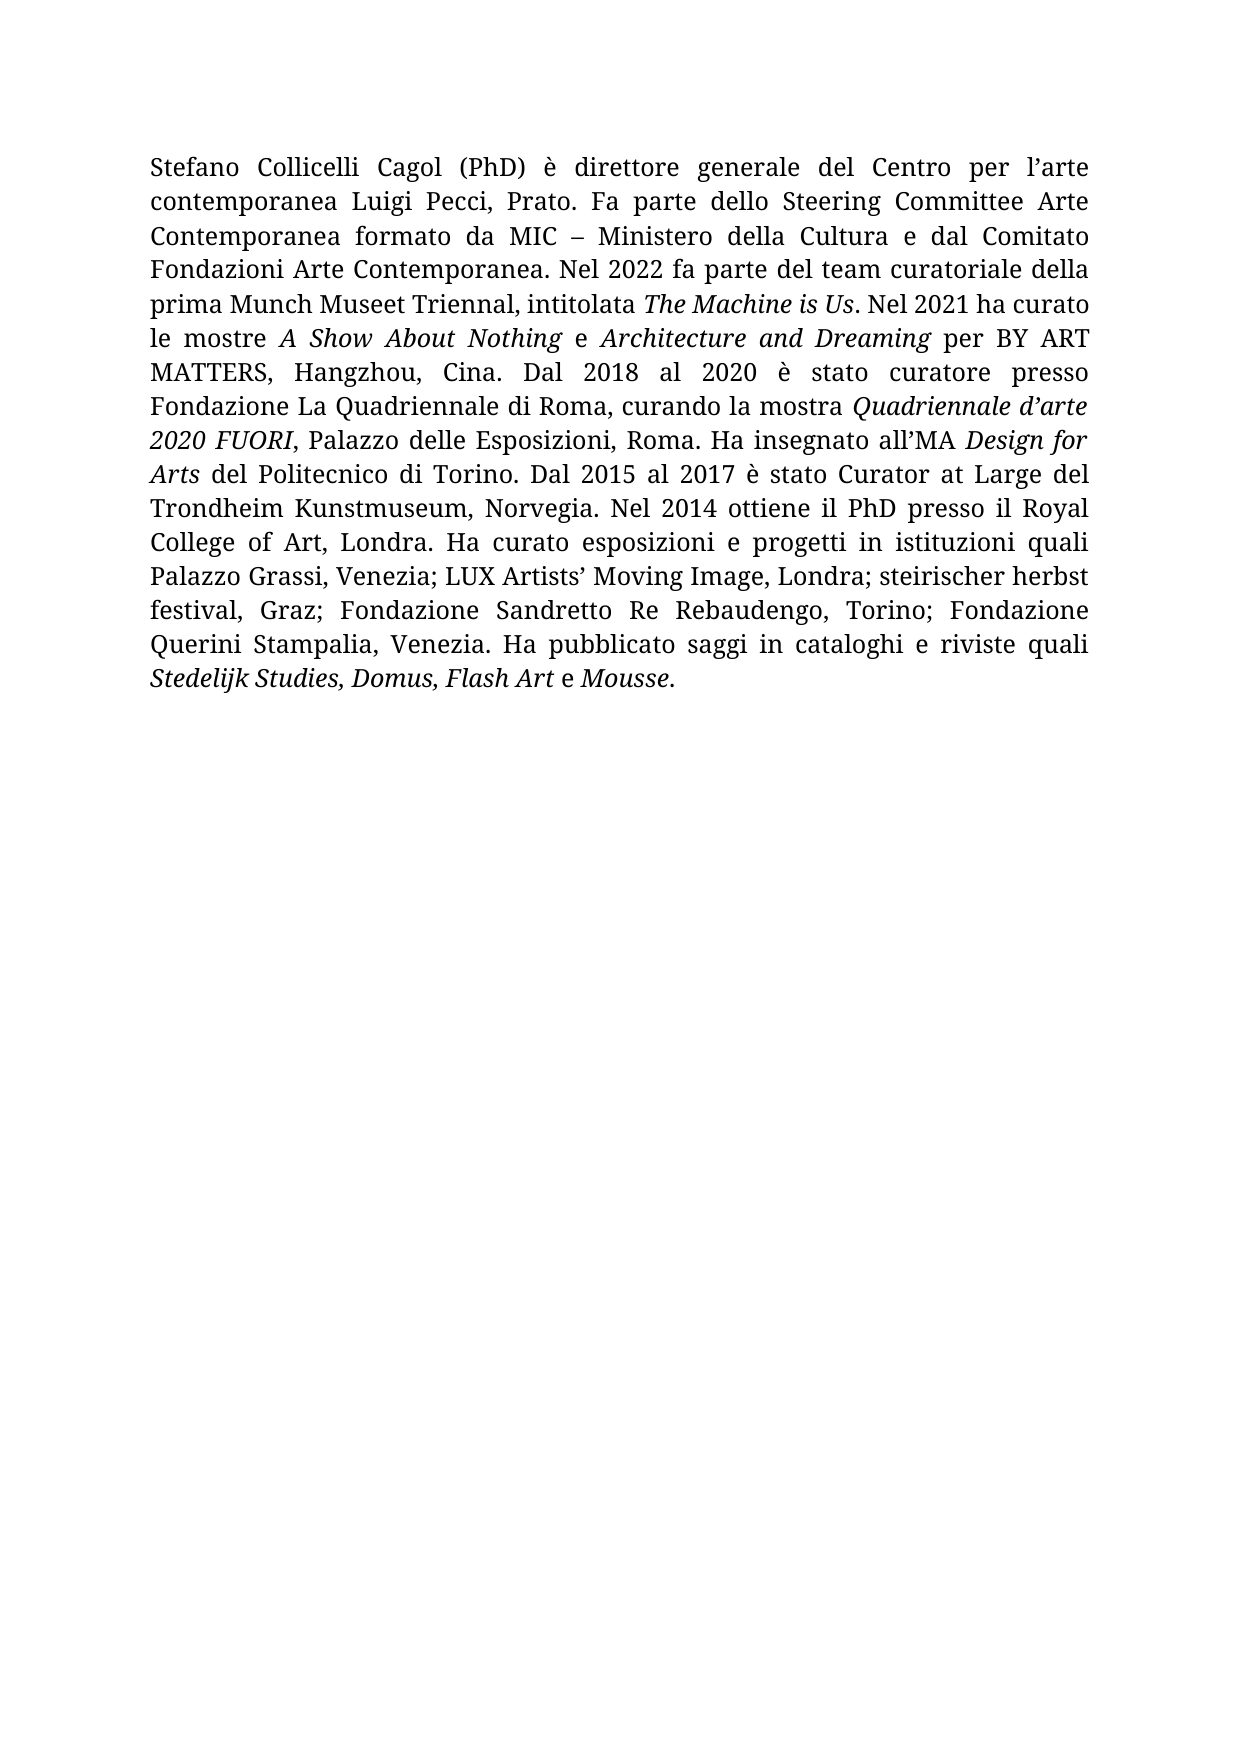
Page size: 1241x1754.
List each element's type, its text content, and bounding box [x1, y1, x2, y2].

text Stefano Collicelli Cagol (PhD) è direttore generale del Centro per l’arte contemporanea Luigi Pecci, Prato. Fa parte dello Steering Committee Arte Contemporanea formato da MIC – Ministero della Cultura e dal Comitato Fondazioni Arte Contemporanea. Nel 2022 fa parte del team curatoriale della prima Munch Museet Triennal, intitolata The Machine is Us. Nel 2021 ha curato le mostre A Show About Nothing e Architecture and Dreaming per BY ART MATTERS, Hangzhou, Cina. Dal 2018 al 2020 è stato curatore presso Fondazione La Quadriennale di Roma, curando la mostra Quadriennale d’arte 2020 FUORI, Palazzo delle Esposizioni, Roma. Ha insegnato all’MA Design for Arts del Politecnico di Torino. Dal 2015 al 2017 è stato Curator at Large del Trondheim Kunstmuseum, Norvegia. Nel 2014 ottiene il PhD presso il Royal College of Art, Londra. Ha curato esposizioni e progetti in istituzioni quali Palazzo Grassi, Venezia; LUX Artists’ Moving Image, Londra; steirischer herbst festival, Graz; Fondazione Sandretto Re Rebaudengo, Torino; Fondazione Querini Stampalia, Venezia. Ha pubblicato saggi in cataloghi e riviste quali Stedelijk Studies, Domus, Flash Art e Mousse. [150, 150, 1090, 695]
